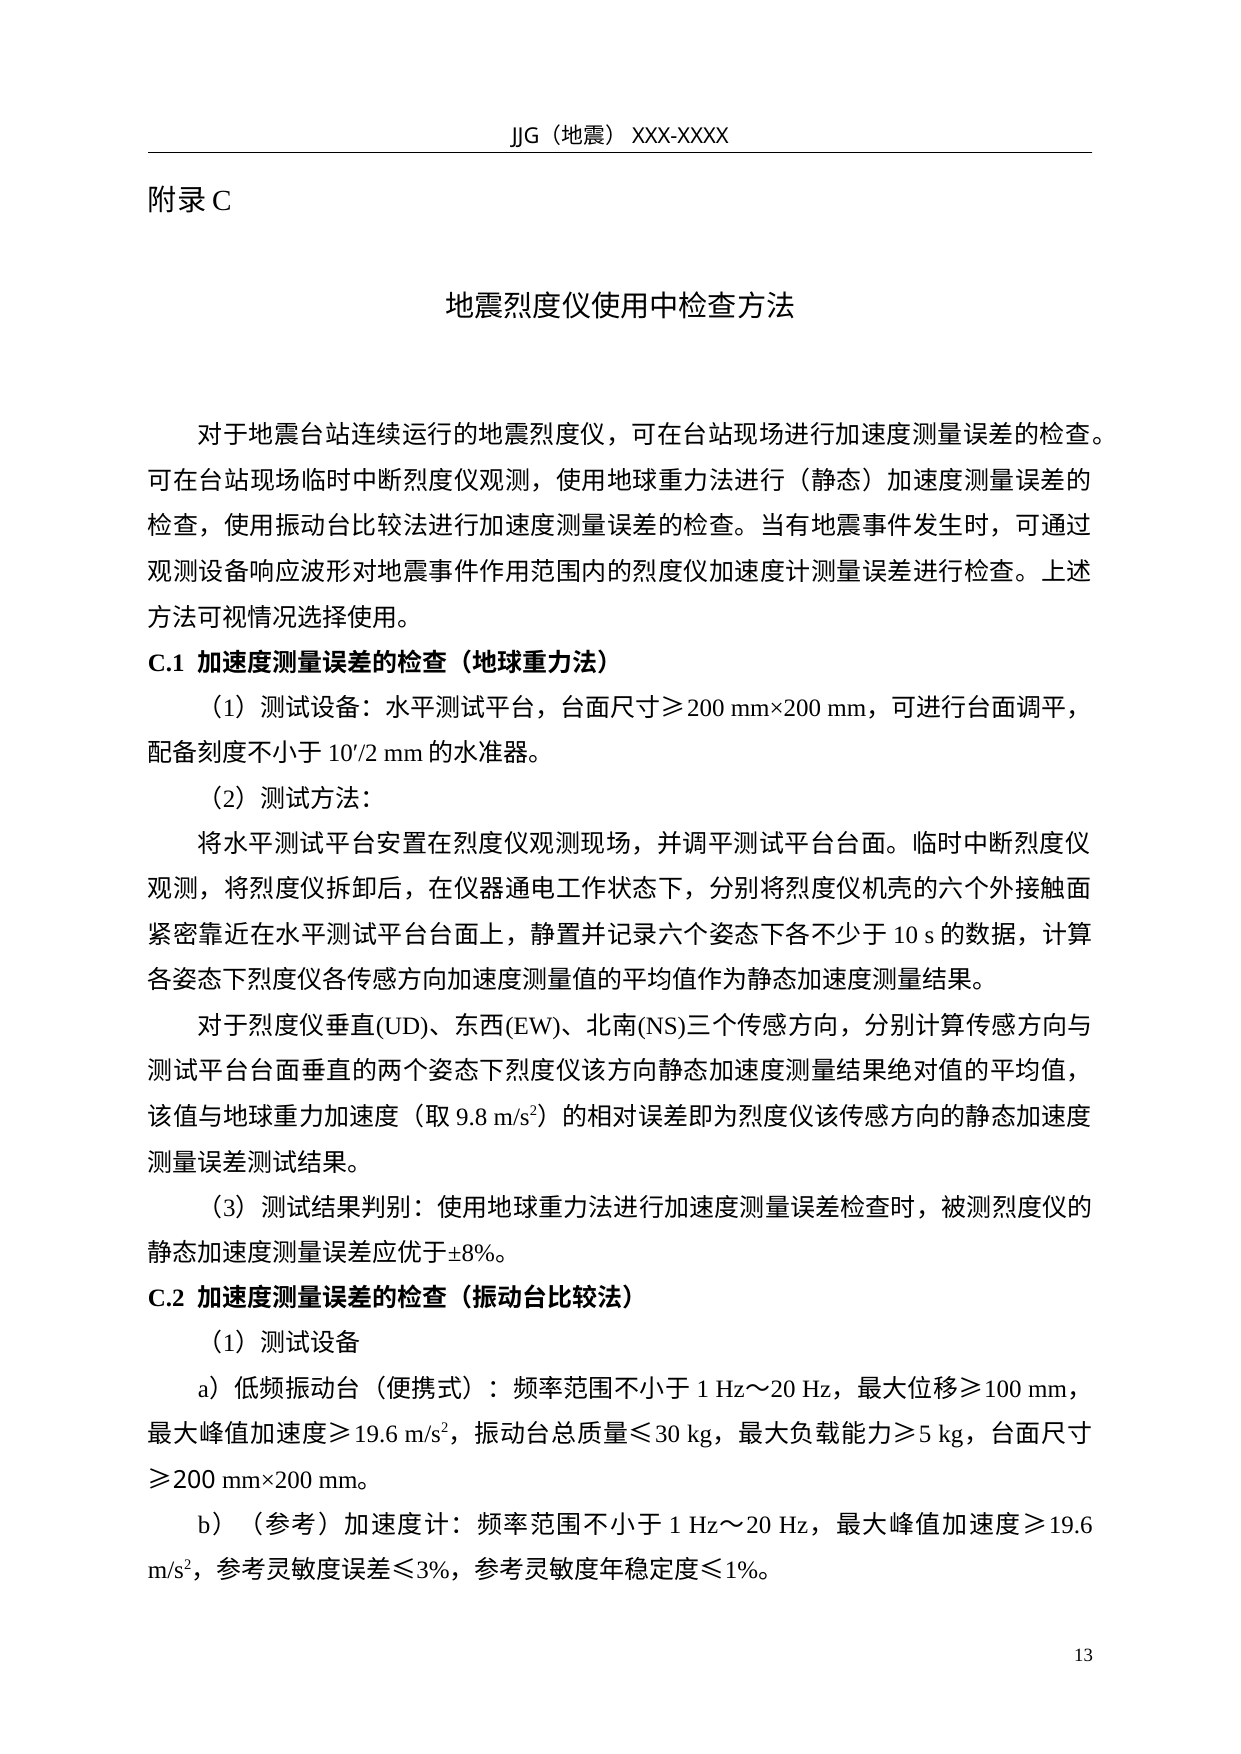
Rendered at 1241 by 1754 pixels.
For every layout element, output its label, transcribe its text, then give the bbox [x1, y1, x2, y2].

text C.1 加速度测量误差的检查（地球重力法） [148, 641, 1092, 680]
text 对于烈度仪垂直(UD)、东西(EW)、北南(NS)三个传感方向，分别计算传感方向与测试平台台面垂直的两个姿态下烈度仪该方向静态加速度测量结果绝对值的平均值，该值与地球重力加速度（取9.8 m/s2）的相对误差即为烈度仪该传感方向的静态加速度测量误差测试结果。 [148, 1003, 1092, 1180]
text （3）测试结果判别：使用地球重力法进行加速度测量误差检查时，被测烈度仪的静态加速度测量误差应优于±8%。 [148, 1185, 1092, 1271]
text a）低频振动台（便携式）：频率范围不小于1 Hz～20 Hz，最大位移≥100 mm，最大峰值加速度≥19.6 m/s2，振动台总质量≤30 kg，最大负载能力≥5 kg，台面尺寸≥200 mm×200 mm。 [148, 1366, 1092, 1497]
list 地震烈度仪使用中检查方法 [148, 263, 1092, 343]
list 附录C [148, 158, 1092, 237]
text （1）测试设备 [148, 1321, 1092, 1361]
text b）（参考）加速度计：频率范围不小于1 Hz～20 Hz，最大峰值加速度≥19.6 m/s2，参考灵敏度误差≤3%，参考灵敏度年稳定度≤1%。 [148, 1503, 1092, 1588]
text （1）测试设备：水平测试平台，台面尺寸≥200 mm×200 mm，可进行台面调平，配备刻度不小于10′/2 mm的水准器。 [148, 686, 1092, 771]
text C.2 加速度测量误差的检查（振动台比较法） [148, 1276, 1092, 1316]
text 将水平测试平台安置在烈度仪观测现场，并调平测试平台台面。临时中断烈度仪观测，将烈度仪拆卸后，在仪器通电工作状态下，分别将烈度仪机壳的六个外接触面紧密靠近在水平测试平台台面上，静置并记录六个姿态下各不少于10 s的数据，计算各姿态下烈度仪各传感方向加速度测量值的平均值作为静态加速度测量结果。 [148, 821, 1092, 998]
text （2）测试方法： [148, 776, 1092, 816]
text 对于地震台站连续运行的地震烈度仪，可在台站现场进行加速度测量误差的检查。可在台站现场临时中断烈度仪观测，使用地球重力法进行（静态）加速度测量误差的检查，使用振动台比较法进行加速度测量误差的检查。当有地震事件发生时，可通过观测设备响应波形对地震事件作用范围内的烈度仪加速度计测量误差进行检查。上述方法可视情况选择使用。 [148, 413, 1092, 635]
